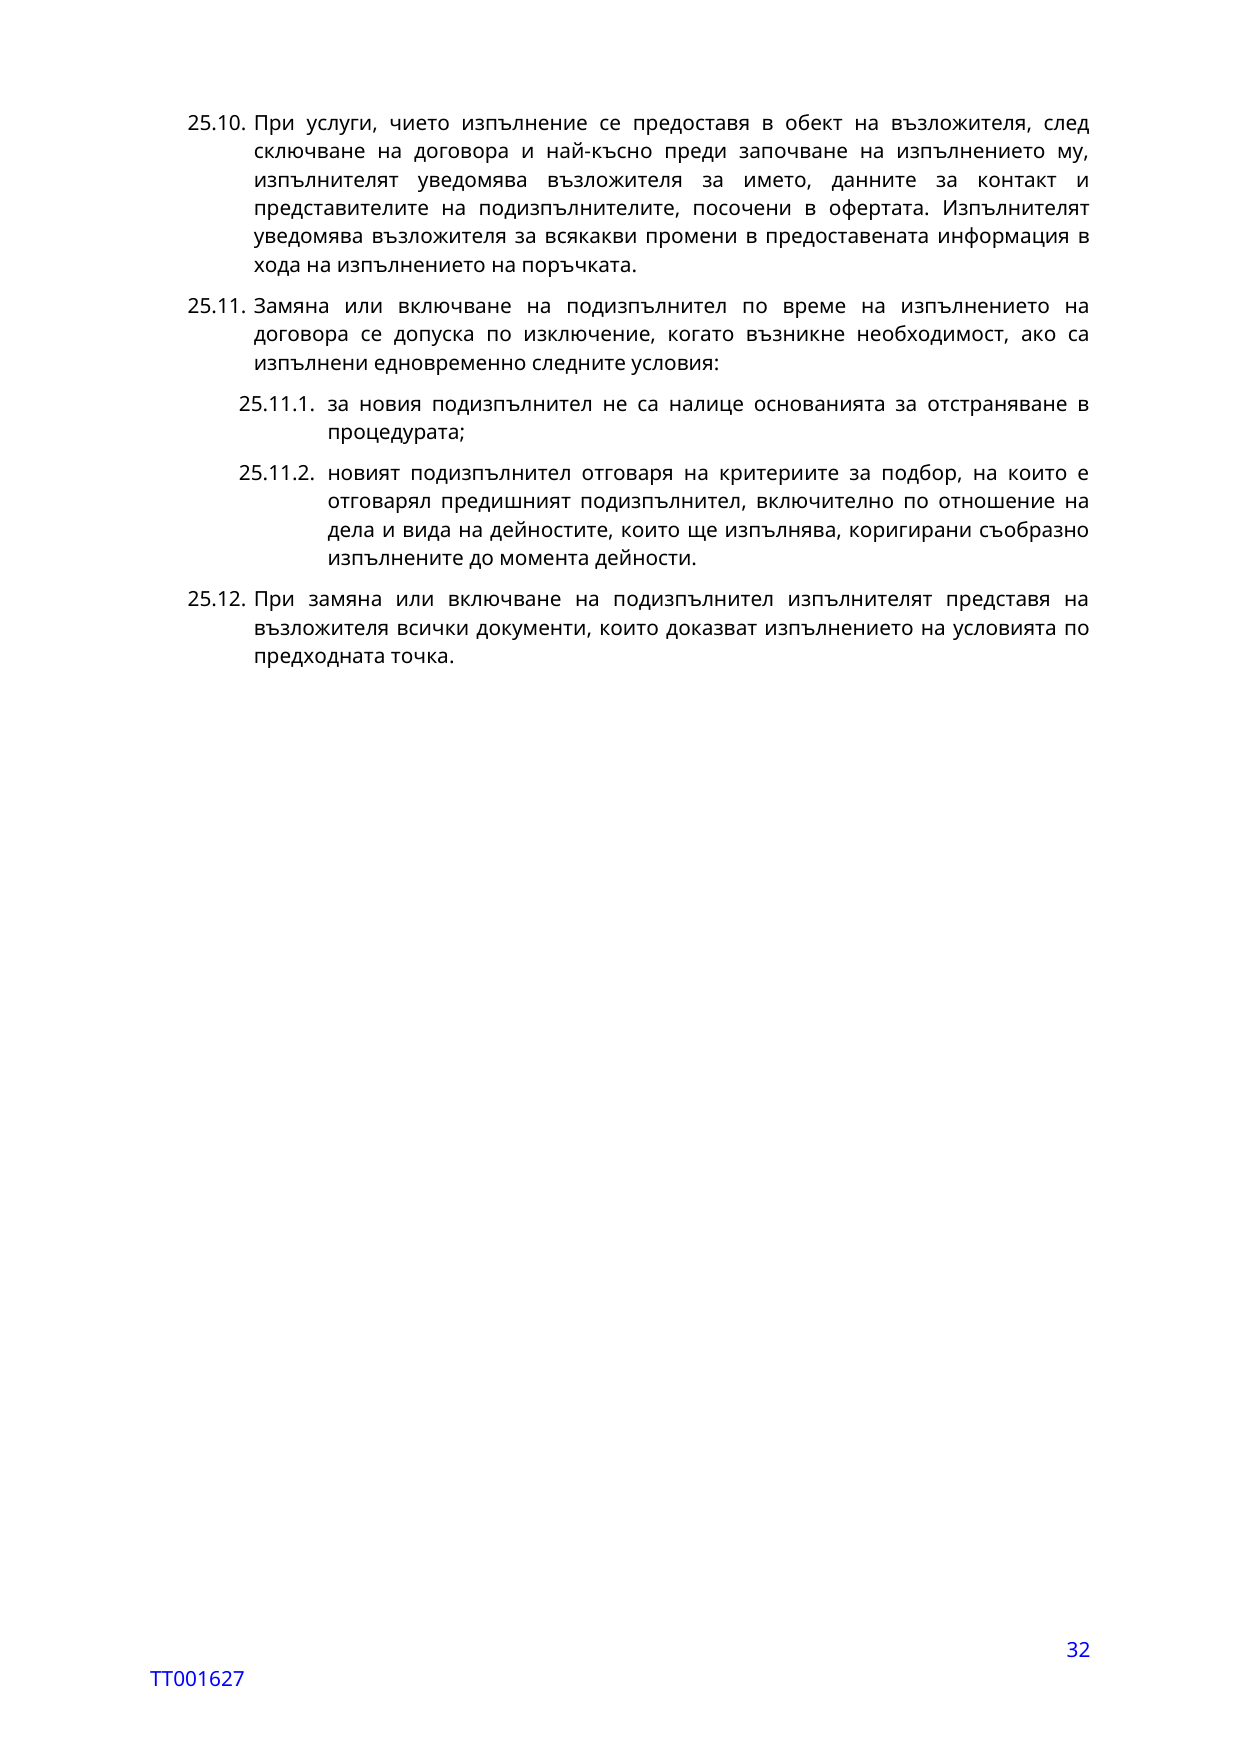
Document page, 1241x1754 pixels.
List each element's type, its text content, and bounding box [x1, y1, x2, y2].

list При услуги, чието изпълнение се предоставя в обект на възложителя, след сключване на договора и най-късно преди започване на изпълнението му, изпълнителят уведомява възложителя за името, данните за контакт и представителите на подизпълнителите, посочени в офертата. Изпълнителят уведомява възложителя за всякакви промени в предоставената информация в хода на изпълнението на поръчката. [187, 108, 1090, 278]
list новият подизпълнител отговаря на критериите за подбор, на които е отговарял предишният подизпълнител, включително по отношение на дела и вида на дейностите, които ще изпълнява, коригирани съобразно изпълнените до момента дейности. [239, 458, 1090, 572]
list за новия подизпълнител не са налице основанията за отстраняване в процедурата; [239, 389, 1090, 446]
list При замяна или включване на подизпълнител изпълнителят представя на възложителя всички документи, които доказват изпълнението на условията по предходната точка. [187, 584, 1090, 670]
list Замяна или включване на подизпълнител по време на изпълнението на договора се допуска по изключение, когато възникне необходимост, ако са изпълнени едновременно следните условия: [187, 291, 1090, 376]
